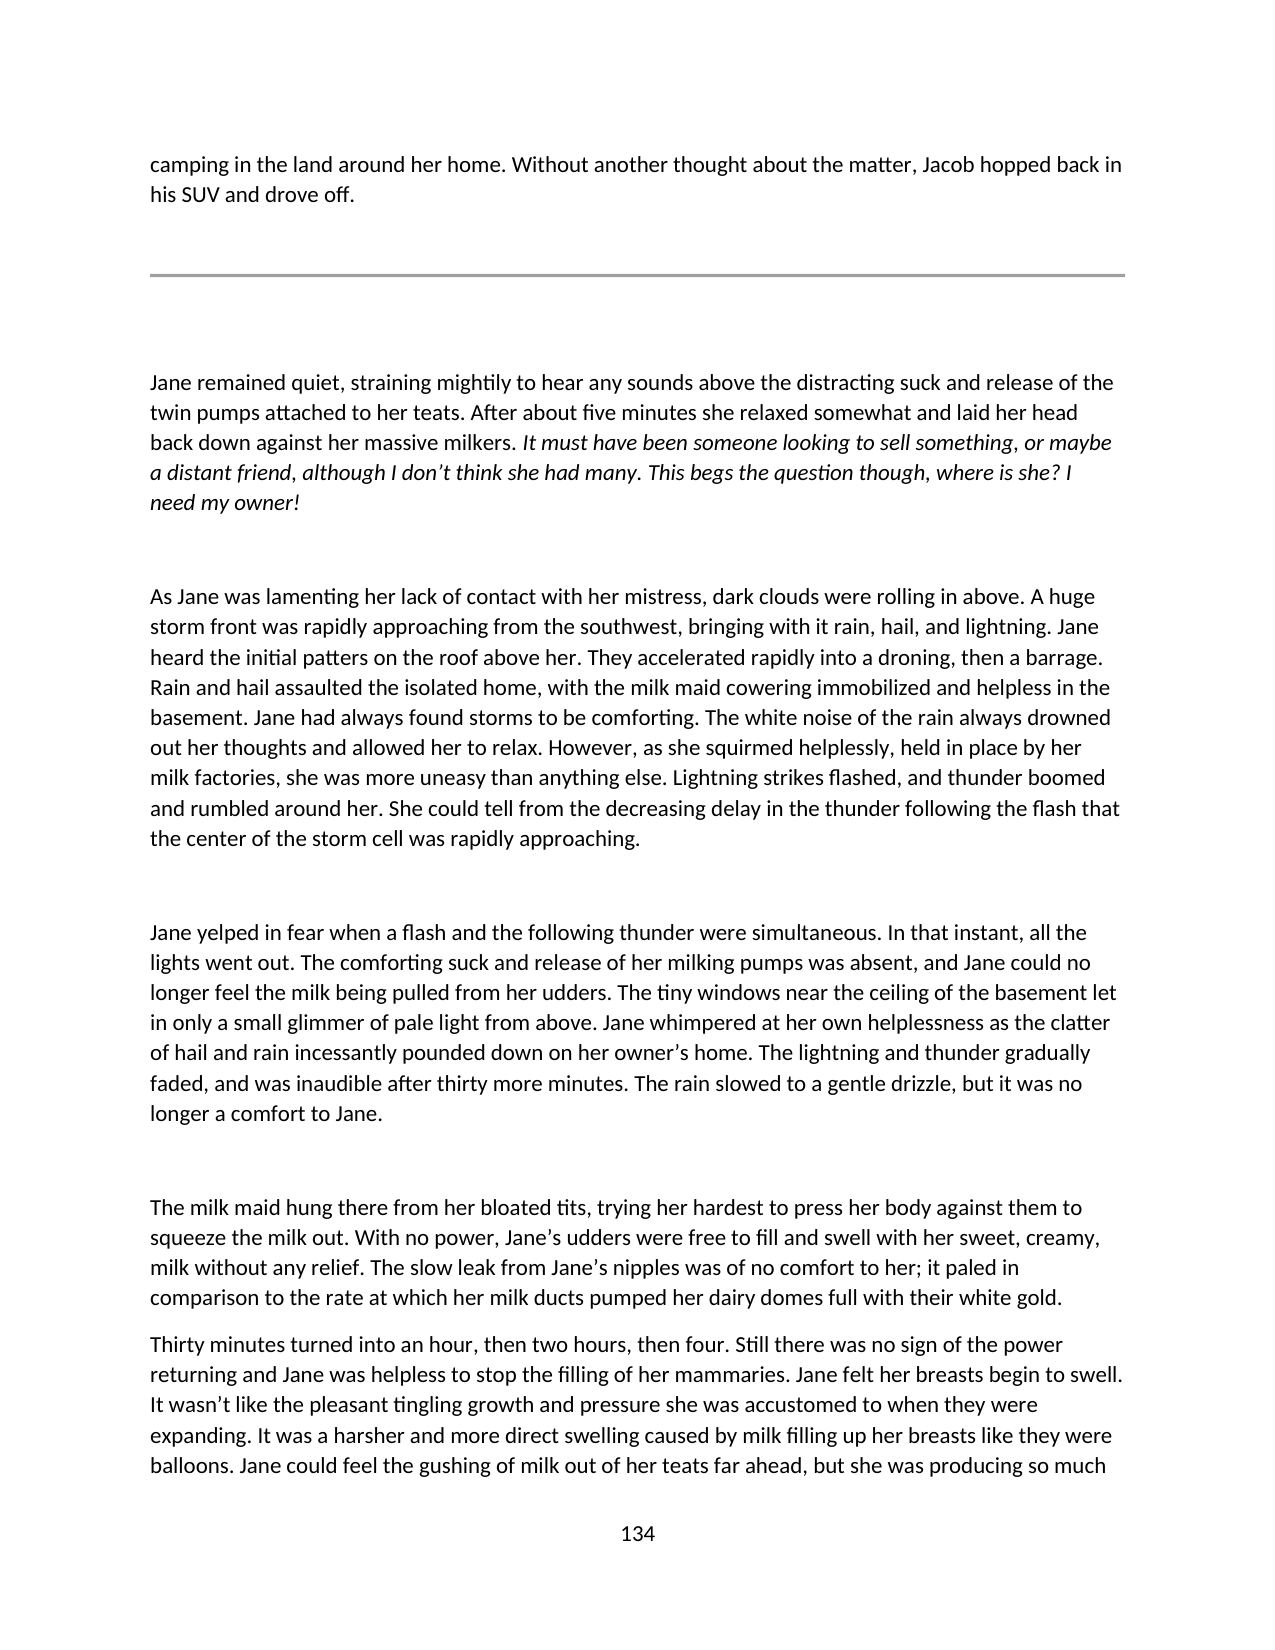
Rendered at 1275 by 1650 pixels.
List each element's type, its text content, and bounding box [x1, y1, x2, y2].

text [150, 150, 1125, 208]
text Jane remained quiet, straining mightily to hear any sounds above the distracting suck and release of the twin pumps attached to her teats. After about five minutes she relaxed somewhat and laid her head back down against her massive milkers. It must have been someone looking to sell something, or maybe a distant friend, although I don’t think she had many. This begs the question though, where is she? I need my owner! [150, 368, 1125, 517]
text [150, 1330, 1125, 1479]
text The milk maid hung there from her bloated tits, trying her hardest to press her body against them to squeeze the milk out. With no power, Jane’s udders were free to fill and swell with her sweet, creamy, milk without any relief. The slow leak from Jane’s nipples was of no comfort to her; it paled in comparison to the rate at which her milk ducts pumped her dairy domes full with their white gold. [150, 1193, 1125, 1311]
text As Jane was lamenting her lack of contact with her mistress, dark clouds were rolling in above. A huge storm front was rapidly approaching from the southwest, bringing with it rain, hail, and lightning. Jane heard the initial patters on the roof above her. They accelerated rapidly into a droning, then a barrage. Rain and hail assaulted the isolated home, with the milk maid cowering immobilized and helpless in the basement. Jane had always found storms to be comforting. The white noise of the rain always drowned out her thoughts and allowed her to relax. However, as she squirmed helplessly, held in place by her milk factories, she was more uneasy than anything else. Lightning strikes flashed, and thunder boomed and rumbled around her. She could tell from the decreasing delay in the thunder following the flash that the center of the storm cell was rapidly approaching. [150, 582, 1125, 852]
text Jane yelped in fear when a flash and the following thunder were simultaneous. In that instant, all the lights went out. The comforting suck and release of her milking pumps was absent, and Jane could no longer feel the milk being pulled from her udders. The tiny windows near the ceiling of the basement let in only a small glimmer of pale light from above. Jane whimpered at her own helplessness as the clatter of hail and rain incessantly pounded down on her owner’s home. The lightning and thunder gradually faded, and was inaudible after thirty more minutes. The rain slowed to a gentle drizzle, but it was no longer a comfort to Jane. [150, 918, 1125, 1127]
